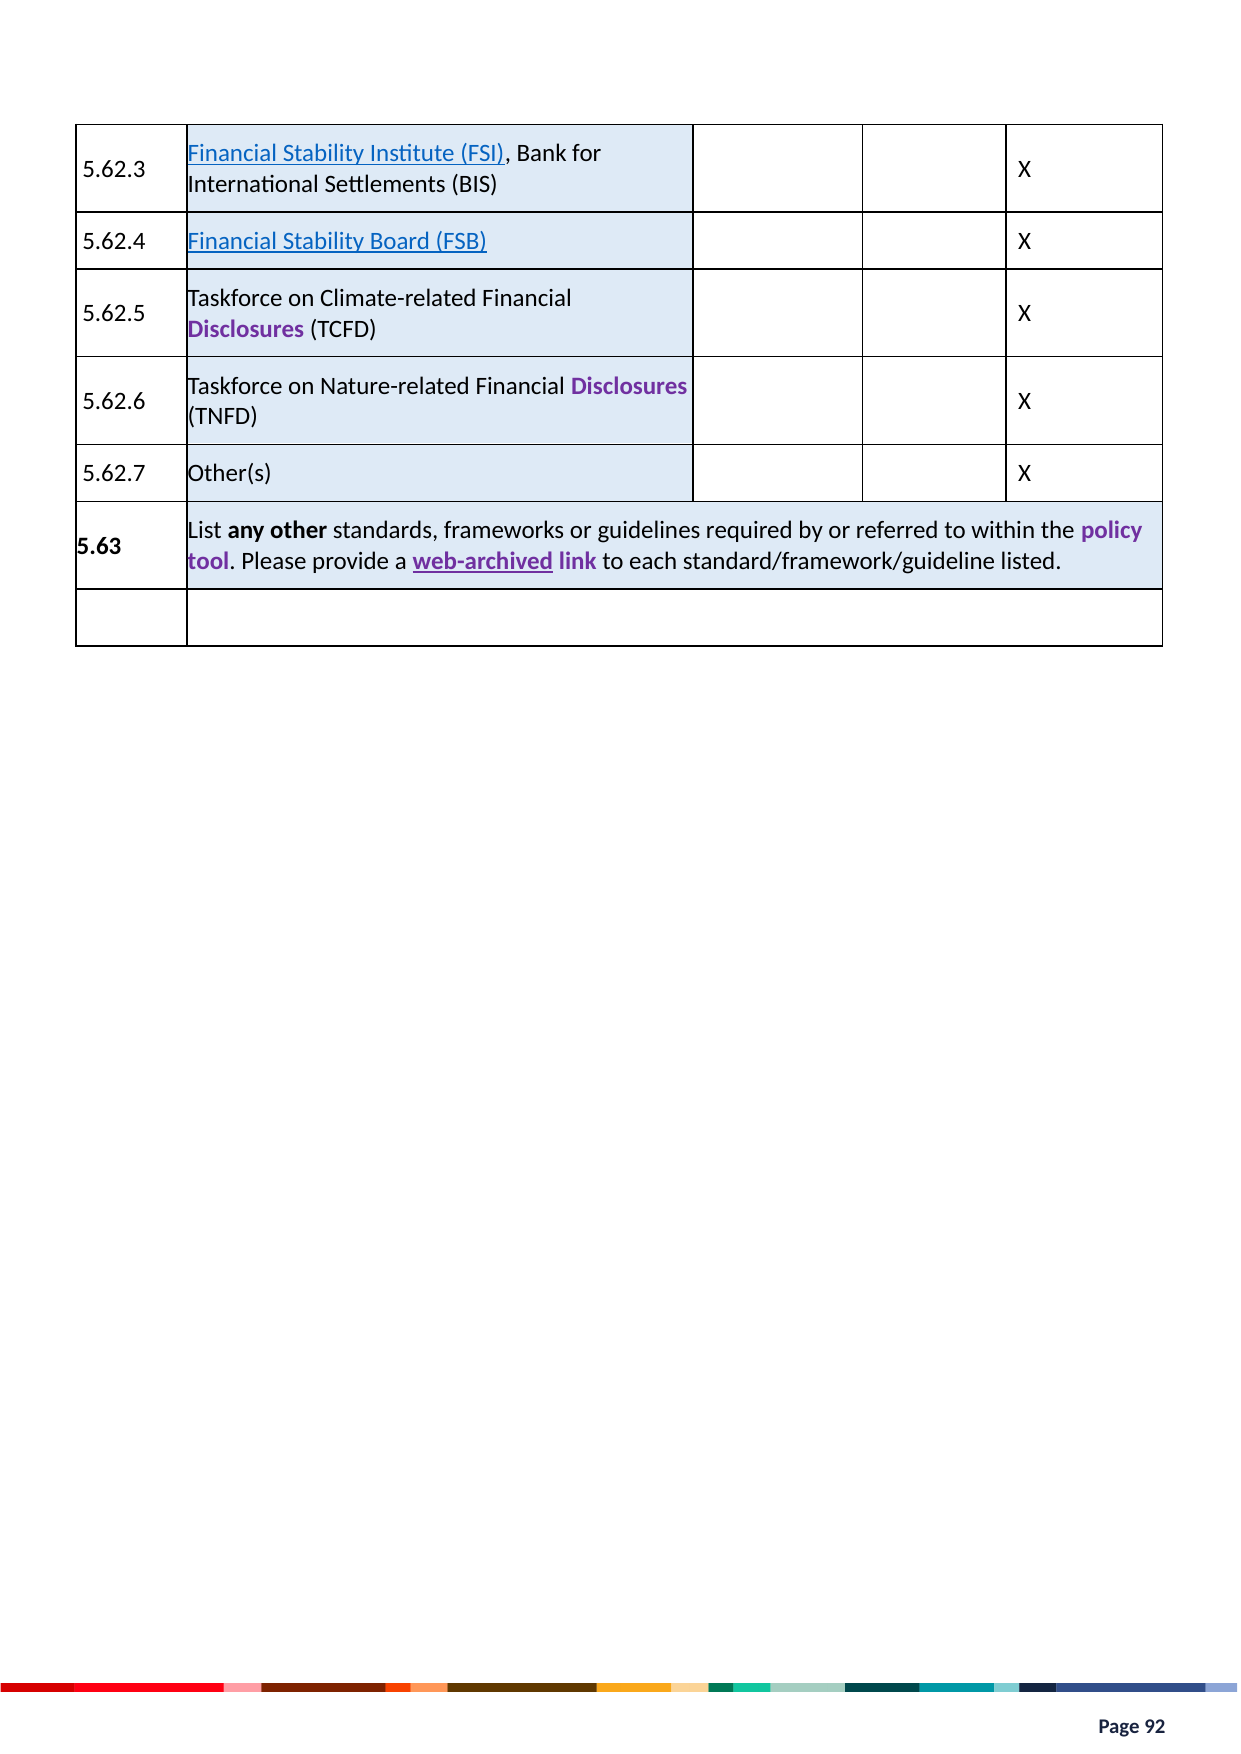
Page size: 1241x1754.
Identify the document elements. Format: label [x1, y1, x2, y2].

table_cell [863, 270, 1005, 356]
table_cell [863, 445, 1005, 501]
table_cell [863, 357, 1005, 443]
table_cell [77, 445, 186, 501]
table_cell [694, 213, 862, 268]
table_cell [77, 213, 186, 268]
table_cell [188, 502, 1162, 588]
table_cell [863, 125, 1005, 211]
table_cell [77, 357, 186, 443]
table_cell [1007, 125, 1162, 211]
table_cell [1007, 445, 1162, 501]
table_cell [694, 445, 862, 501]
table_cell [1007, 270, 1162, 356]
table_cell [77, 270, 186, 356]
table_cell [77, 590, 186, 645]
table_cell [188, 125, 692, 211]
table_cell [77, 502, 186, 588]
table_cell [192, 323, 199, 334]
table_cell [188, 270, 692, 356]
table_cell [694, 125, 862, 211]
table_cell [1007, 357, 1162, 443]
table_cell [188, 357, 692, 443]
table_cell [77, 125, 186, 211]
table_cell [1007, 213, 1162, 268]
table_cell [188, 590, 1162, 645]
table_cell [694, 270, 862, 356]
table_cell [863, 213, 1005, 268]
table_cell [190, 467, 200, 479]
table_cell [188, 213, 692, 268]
picture [0, 1683, 1236, 1692]
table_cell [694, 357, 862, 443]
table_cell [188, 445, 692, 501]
